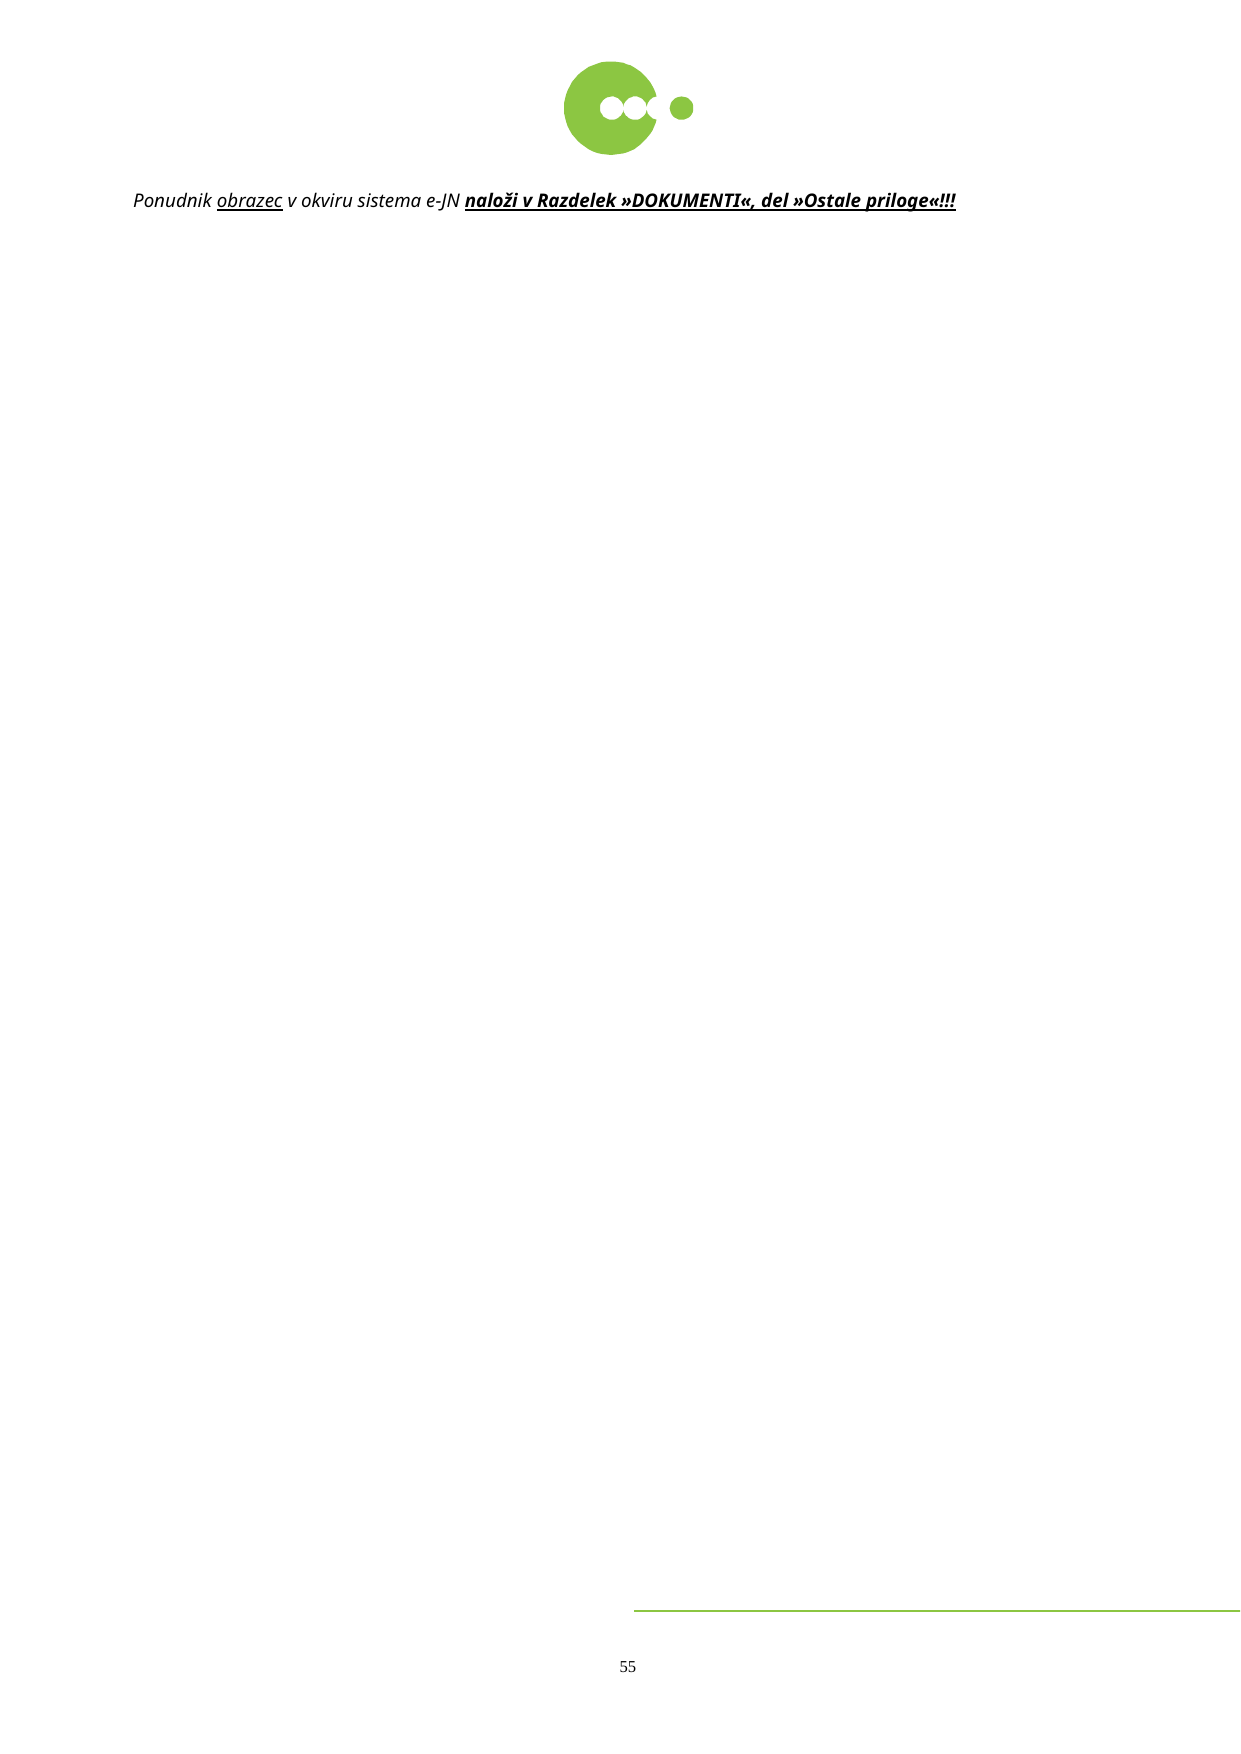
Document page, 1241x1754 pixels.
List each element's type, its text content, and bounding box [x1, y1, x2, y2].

text Ponudnik obrazec v okviru sistema e-JN naloži v Razdelek »DOKUMENTI«, del »Ostale priloge«!!! [133, 187, 1122, 213]
